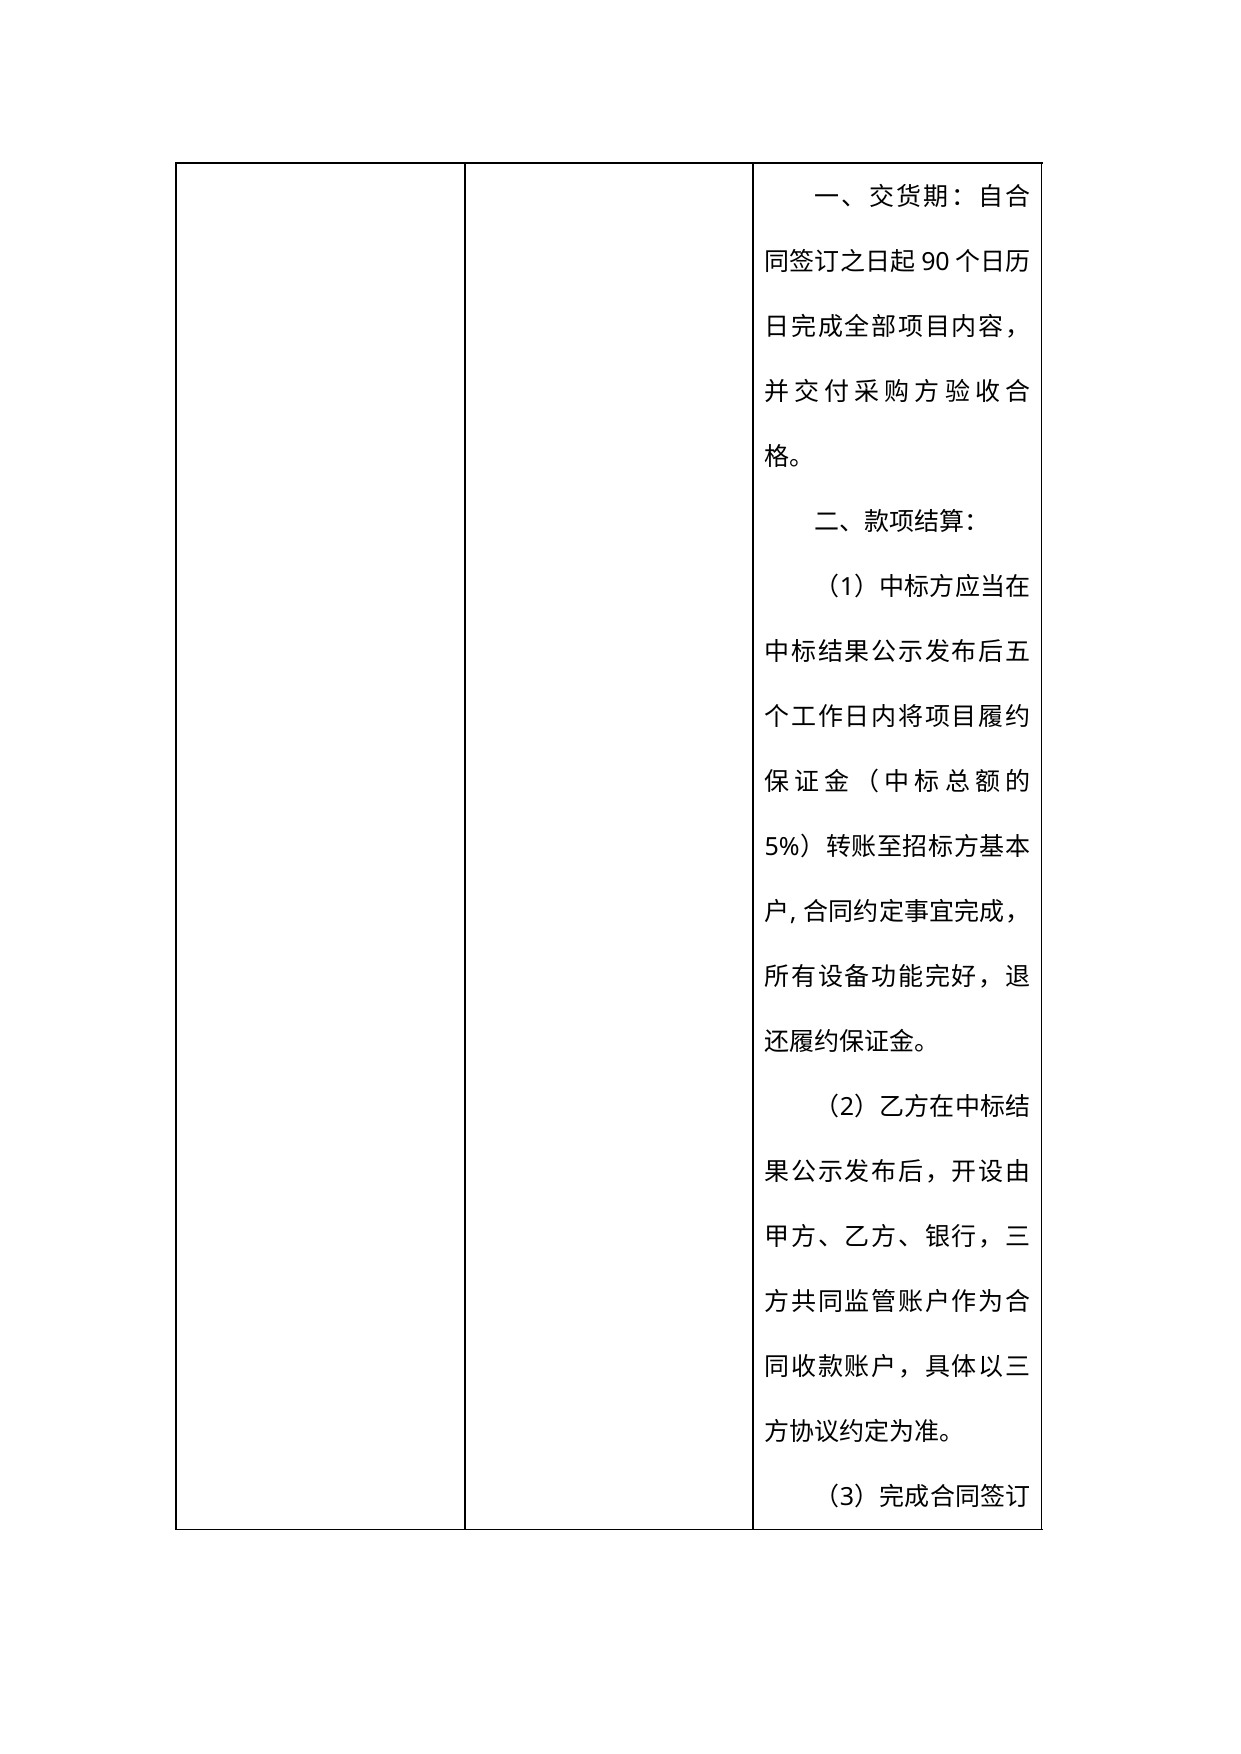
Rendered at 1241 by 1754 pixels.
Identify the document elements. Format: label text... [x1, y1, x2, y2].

table_cell 1 [177, 164, 464, 1528]
table_cell [466, 164, 752, 1528]
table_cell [754, 164, 1041, 1528]
